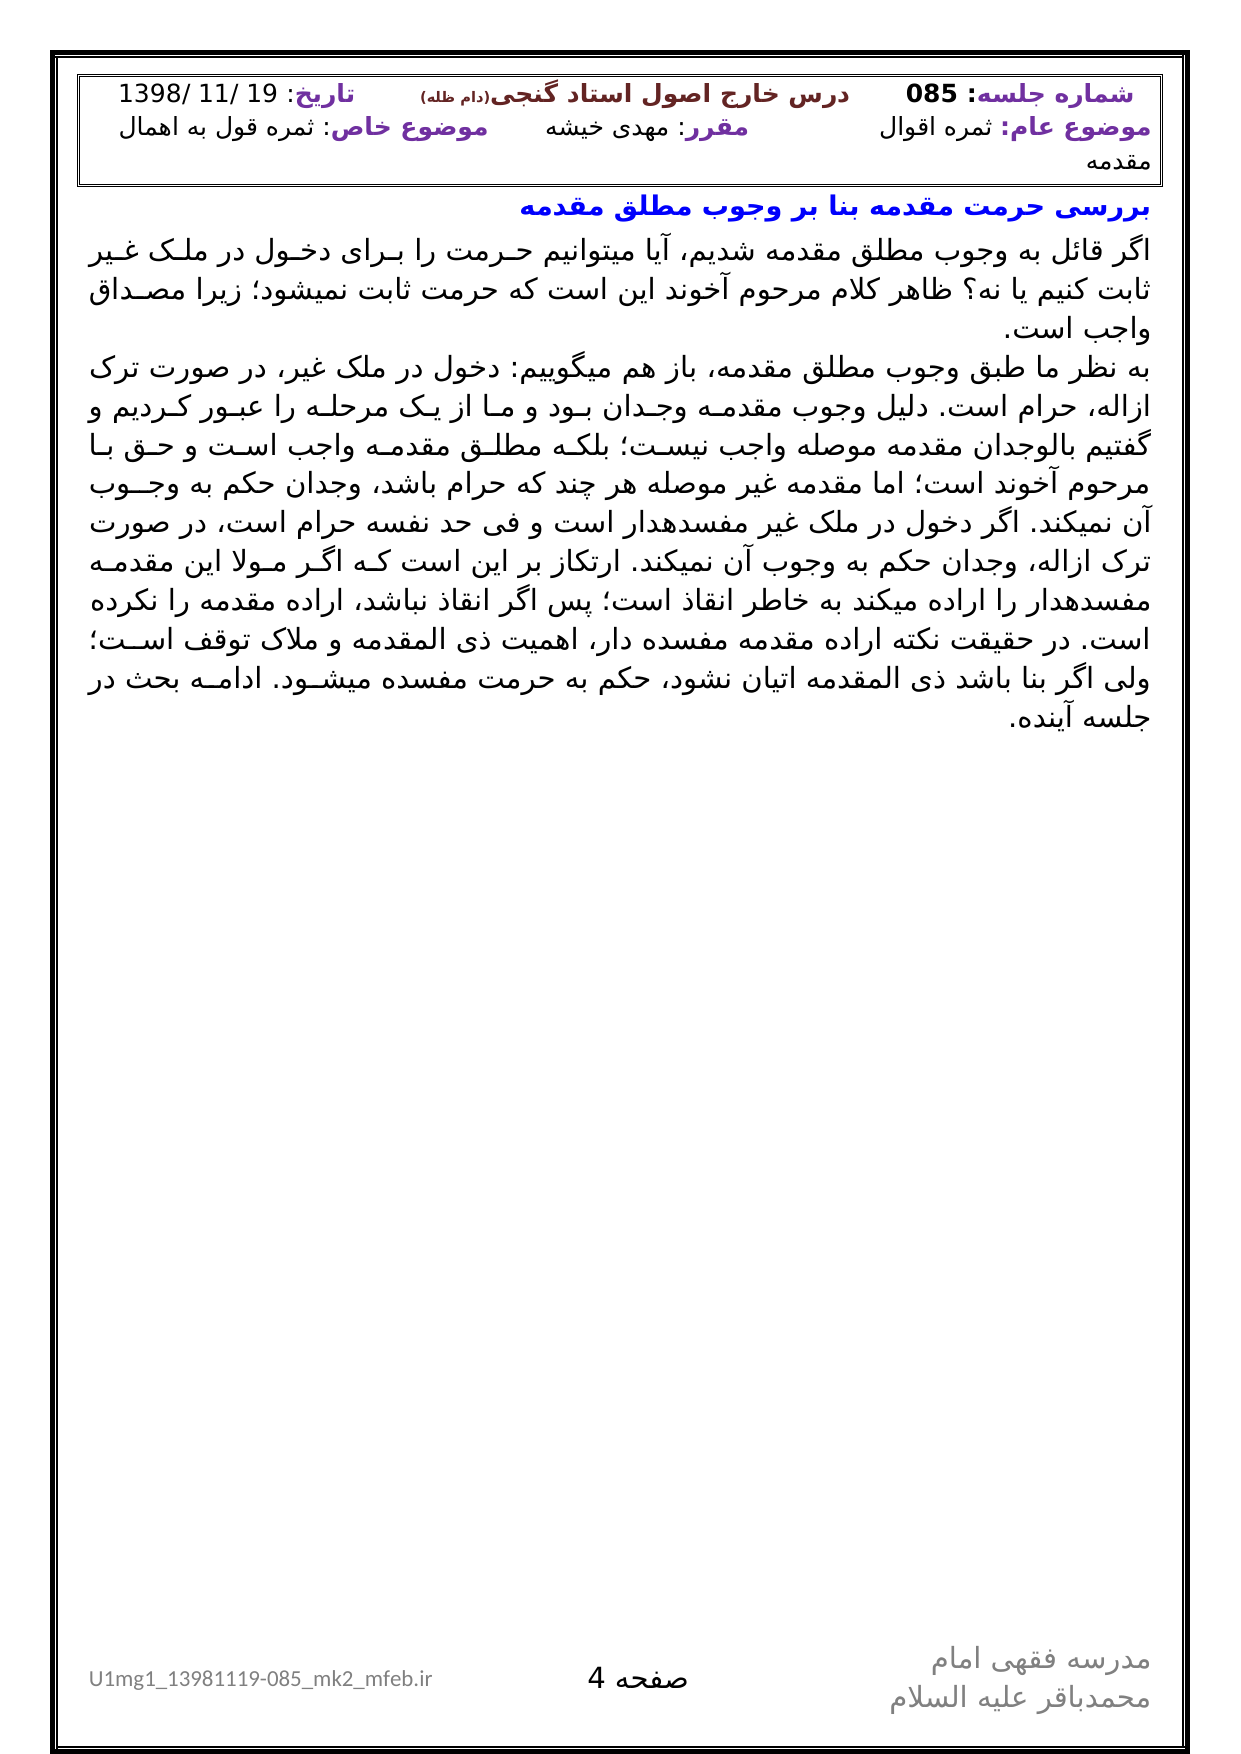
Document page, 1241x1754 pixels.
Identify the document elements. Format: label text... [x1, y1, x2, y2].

text به نظر ما طبق وجوب مطلق مقدمه، باز هم میگوییم: دخول در ملک غیر، در صورت ترک ازاله، حرام است. دلیل وجوب مقدمه وجدان بود و ما از یک مرحله را عبور کردیم و گفتیم بالوجدان مقدمه موصله واجب نیست؛ بلکه مطلق مقدمه واجب است و حق با مرحوم آخوند است؛ اما مقدمه غیر موصله هر چند که حرام باشد، وجدان حکم به وجوب آن نمیکند. اگر دخول در ملک غیر مفسدهدار است و فی حد نفسه حرام است، در صورت ترک ازاله، وجدان حکم به وجوب آن نمیکند. ارتکاز بر این است که اگر مولا این مقدمه مفسدهدار را اراده میکند به خاطر انقاذ است؛ پس اگر انقاذ نباشد، اراده مقدمه را نکرده است. در حقیقت نکته اراده مقدمه مفسده دار، اهمیت ذی المقدمه و ملاک توقف است؛ ولی اگر بنا باشد ذی المقدمه اتیان نشود، حکم به حرمت مفسده میشود. ادامه بحث در جلسه آینده. [89, 350, 1152, 734]
subtitle بررسی حرمت مقدمه بنا بر وجوب مطلق مقدمه [89, 191, 1152, 222]
text اگر قائل به وجوب مطلق مقدمه شدیم، آیا میتوانیم حرمت را برای دخول در ملک غیر ثابت کنیم یا نه؟ ظاهر کلام مرحوم آخوند این است که حرمت ثابت نمیشود؛ زیرا مصداق واجب است. [89, 233, 1152, 345]
